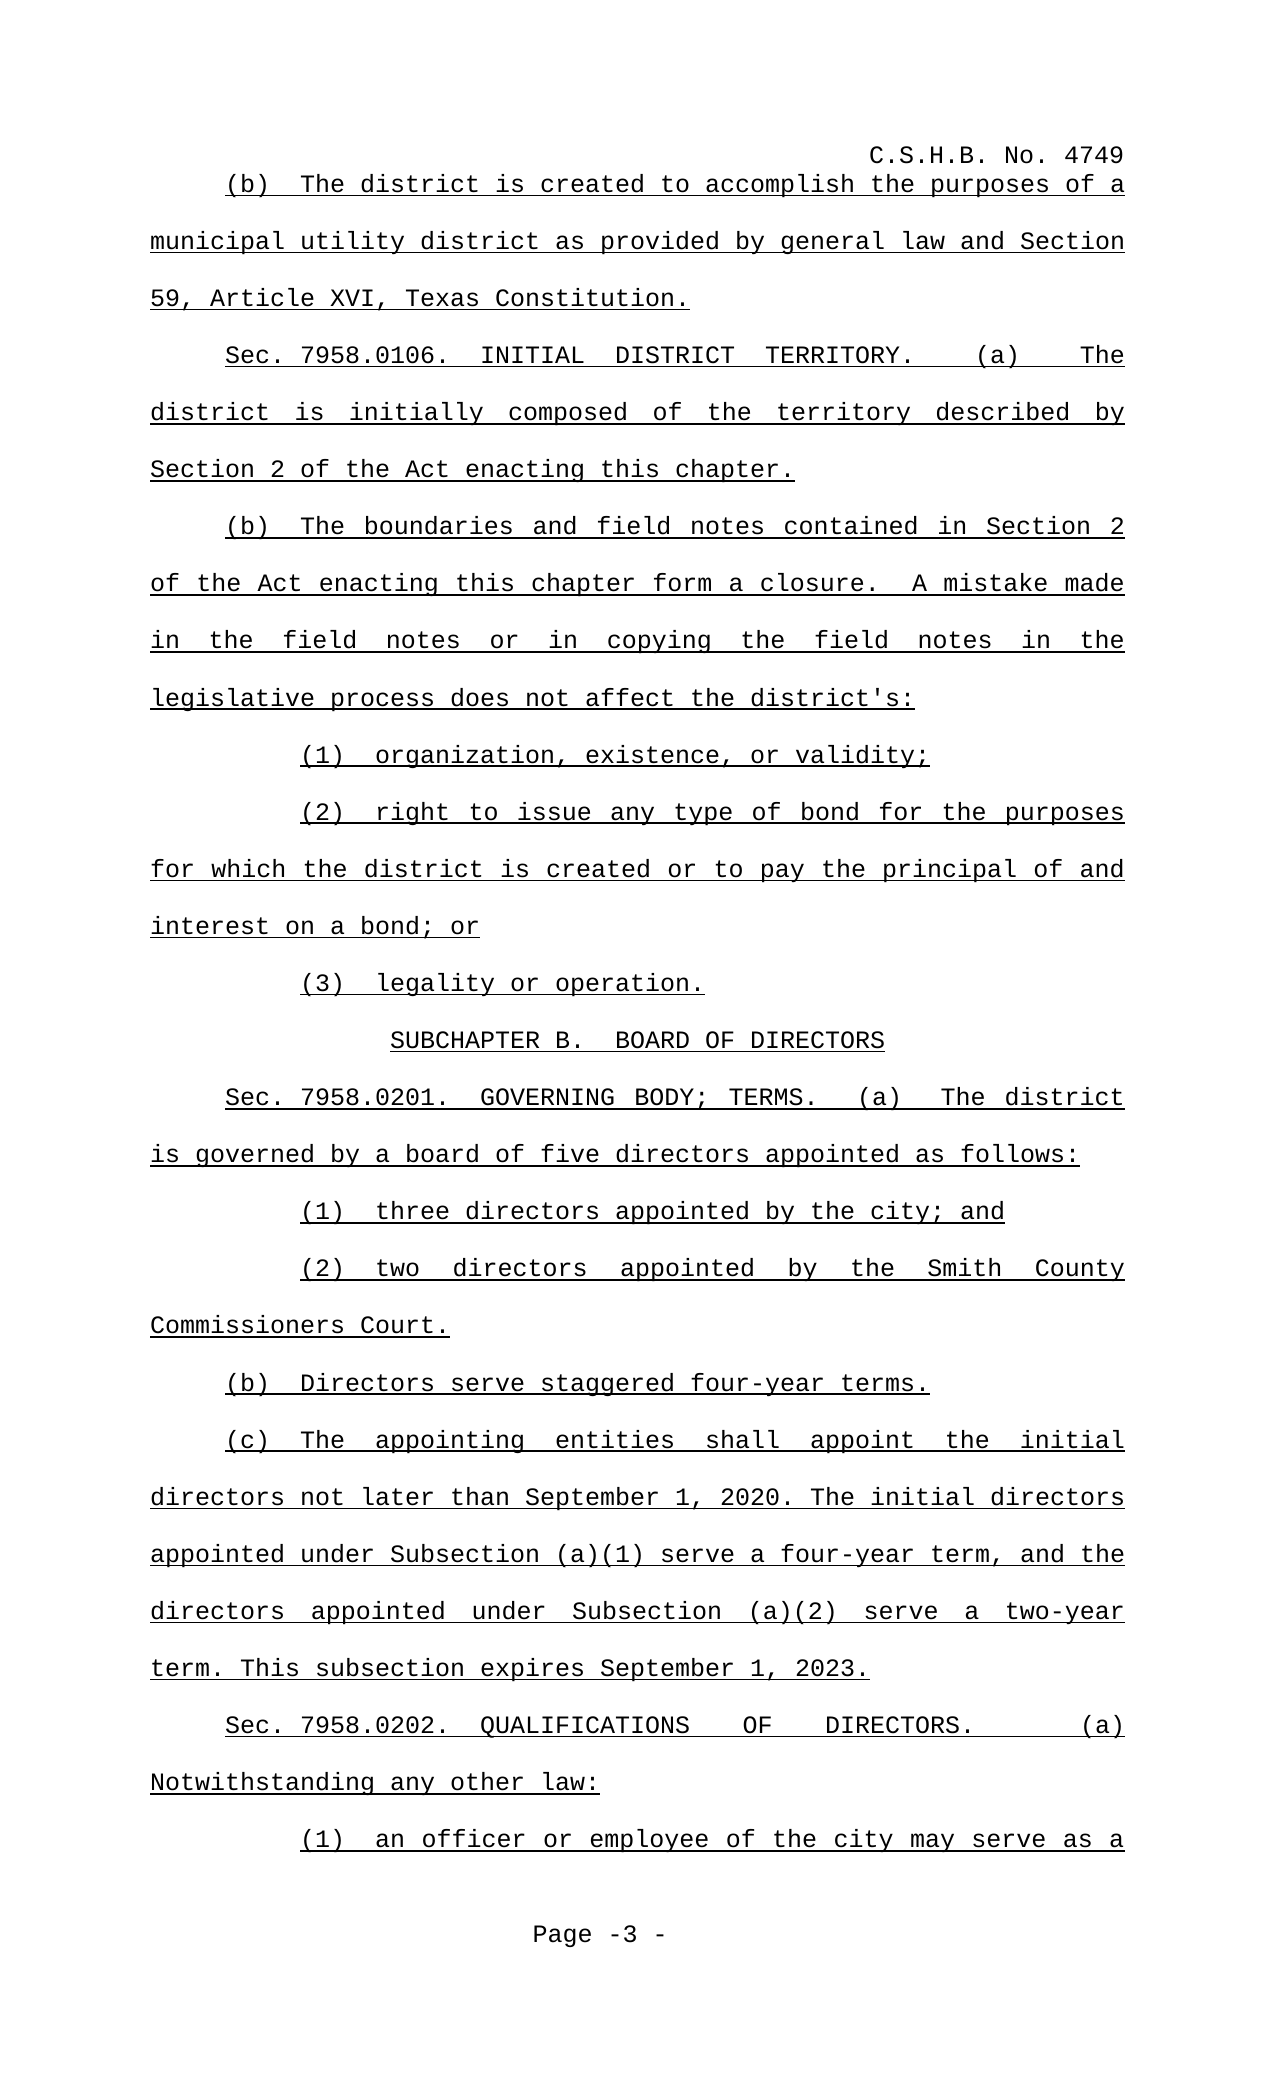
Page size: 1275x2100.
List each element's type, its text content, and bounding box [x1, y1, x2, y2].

text Sec. 7958.0201. GOVERNING BODY; TERMS. (a) The district is governed by a board of five directors appointed as follows: [150, 1084, 1125, 1170]
text Sec. 7958.0202. QUALIFICATIONS OF DIRECTORS. (a) Notwithstanding any other law: [150, 1712, 1125, 1798]
text (2) right to issue any type of bond for the purposes for which the district is created or to pay the principal of and interest on a bond; or [150, 881, 1125, 942]
text (c) The appointing entities shall appoint the initial directors not later than September 1, 2020. The initial directors appointed under Subsection (a)(1) serve a four-year term, and the directors appointed under Subsection (a)(2) serve a two-year term. This subsection expires September 1, 2023. [150, 1427, 1125, 1508]
text (b) The district is created to accomplish the purposes of a municipal utility district as provided by general law and Section 59, Article XVI, Texas Constitution. [150, 253, 1125, 314]
text (1) organization, existence, or validity; [150, 742, 1125, 771]
text SUBCHAPTER B. BOARD OF DIRECTORS [150, 1027, 1125, 1056]
text (b) The district is created to accomplish the purposes of a municipal utility district as provided by general law and Section 59, Article XVI, Texas Constitution. [150, 171, 1125, 252]
text (b) The boundaries and field notes contained in Section 2 of the Act enacting this chapter form a closure. A mistake made in the field notes or in copying the field notes in the legislative process does not affect the district's: [150, 653, 1125, 713]
text (c) The appointing entities shall appoint the initial directors not later than September 1, 2020. The initial directors appointed under Subsection (a)(1) serve a four-year term, and the directors appointed under Subsection (a)(2) serve a two-year term. This subsection expires September 1, 2023. [150, 1509, 1125, 1565]
text Sec. 7958.0106. INITIAL DISTRICT TERRITORY. (a) The district is initially composed of the territory described by Section 2 of the Act enacting this chapter. [150, 425, 1125, 485]
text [150, 1827, 1125, 1855]
text (b) The boundaries and field notes contained in Section 2 of the Act enacting this chapter form a closure. A mistake made in the field notes or in copying the field notes in the legislative process does not affect the district's: [150, 596, 1125, 651]
text (b) The boundaries and field notes contained in Section 2 of the Act enacting this chapter form a closure. A mistake made in the field notes or in copying the field notes in the legislative process does not affect the district's: [150, 514, 1125, 594]
text (3) legality or operation. [150, 970, 1125, 999]
text (b) Directors serve staggered four-year terms. [150, 1370, 1125, 1398]
text (2) two directors appointed by the Smith County Commissioners Court. [150, 1256, 1125, 1341]
text (c) The appointing entities shall appoint the initial directors not later than September 1, 2020. The initial directors appointed under Subsection (a)(1) serve a four-year term, and the directors appointed under Subsection (a)(2) serve a two-year term. This subsection expires September 1, 2023. [150, 1566, 1125, 1622]
text Sec. 7958.0106. INITIAL DISTRICT TERRITORY. (a) The district is initially composed of the territory described by Section 2 of the Act enacting this chapter. [150, 342, 1125, 423]
text (1) three directors appointed by the city; and [150, 1199, 1125, 1227]
text (2) right to issue any type of bond for the purposes for which the district is created or to pay the principal of and interest on a bond; or [150, 799, 1125, 880]
text (c) The appointing entities shall appoint the initial directors not later than September 1, 2020. The initial directors appointed under Subsection (a)(1) serve a four-year term, and the directors appointed under Subsection (a)(2) serve a two-year term. This subsection expires September 1, 2023. [150, 1623, 1125, 1684]
